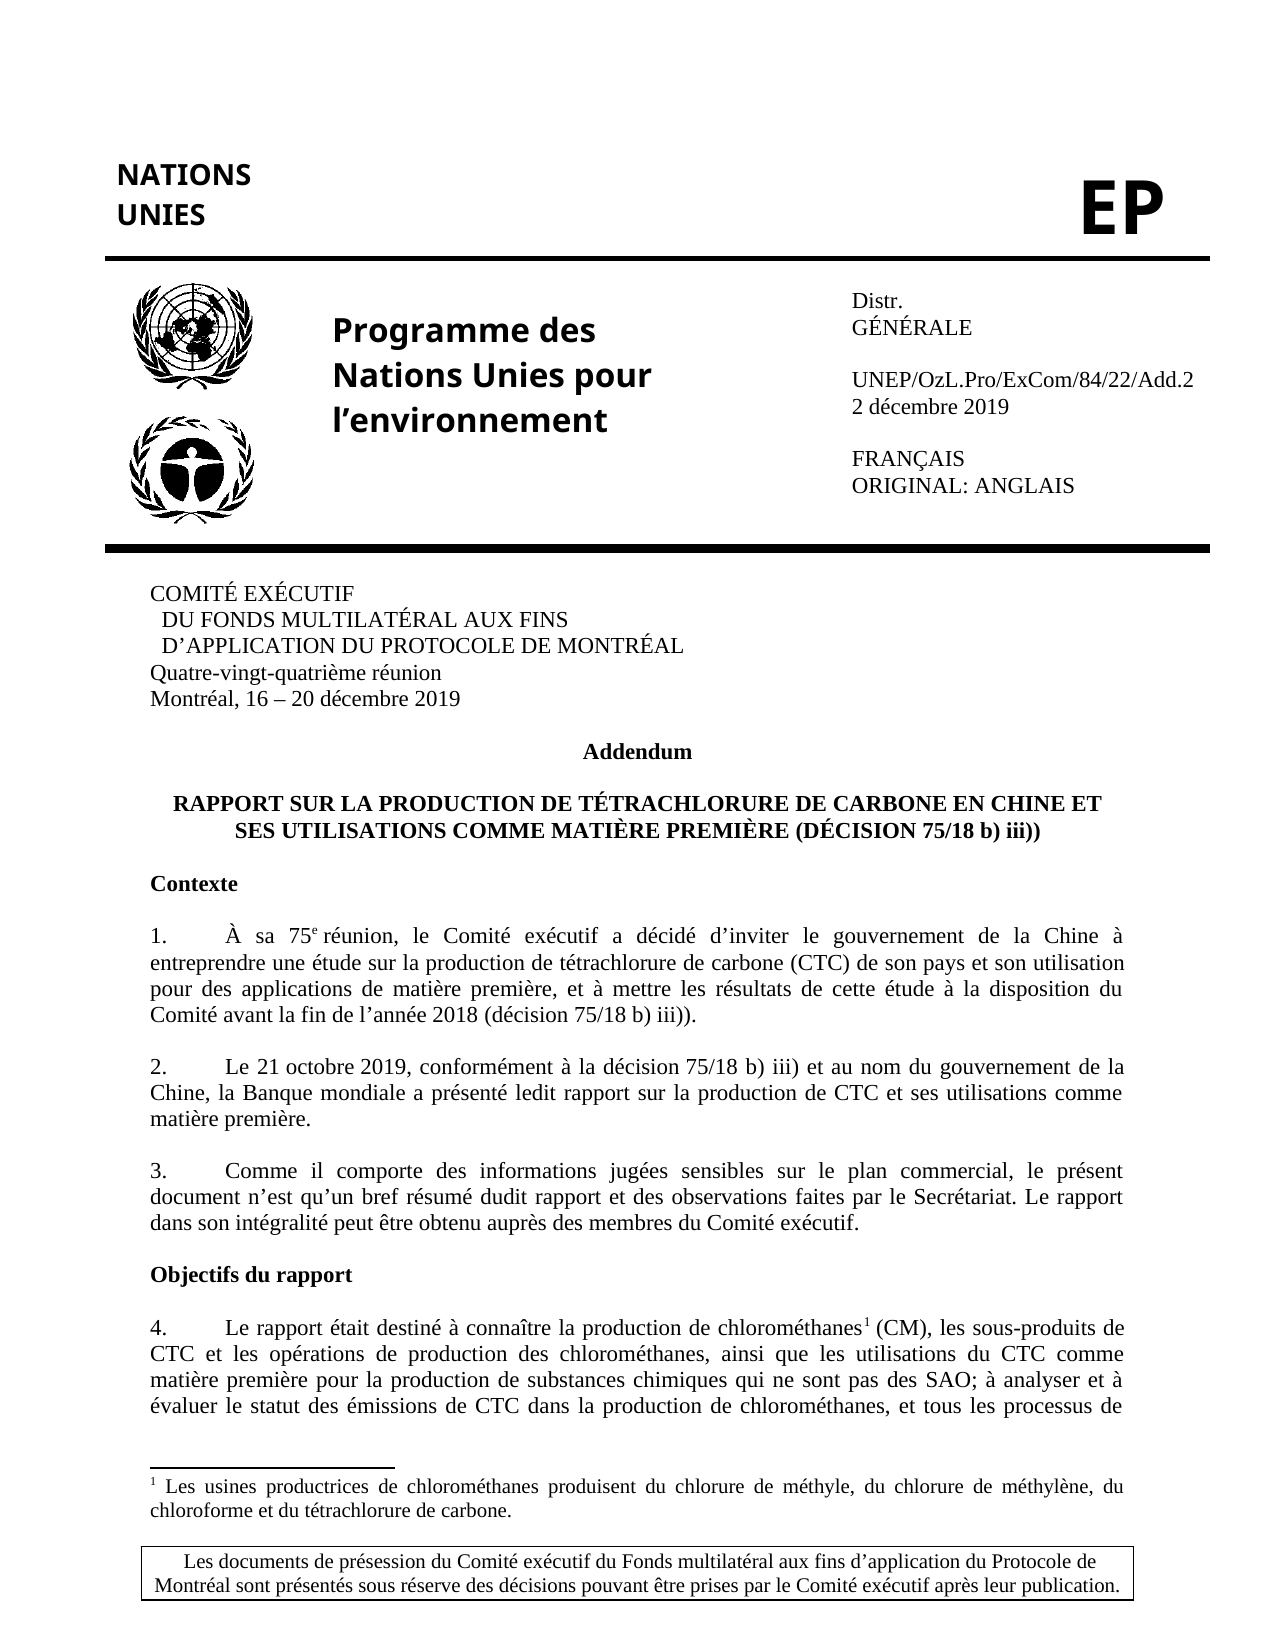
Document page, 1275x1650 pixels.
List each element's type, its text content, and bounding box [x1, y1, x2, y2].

table_cell [105, 261, 321, 544]
subtitle À sa 75e réunion, le Comité exécutif a décidé d’inviter le gouvernement de la Chine à entreprendre une étude sur la production de tétrachlorure de carbone (CTC) de son pays et son utilisation pour des applications de matière première, et à mettre les résultats de cette étude à la disposition du Comité avant la fin de l’année 2018 (décision 75/18 b) iii)). [150, 922, 1125, 1028]
table_cell Distr. GÉNÉRALE UNEP/OzL.Pro/ExCom/84/22/Add.2 2 décembre 2019 FRANÇAIS ORIGINAL: ANGLAIS [840, 261, 1210, 544]
text RAPPORT SUR LA PRODUCTION DE TÉTRACHLORURE DE CARBONE EN CHINE ET SES UTILISATIONS COMME MATIÈRE PREMIÈRE (DÉCISION 75/18 b) iii)) [150, 791, 1125, 843]
subtitle Comme il comporte des informations jugées sensibles sur le plan commercial, le présent document n’est qu’un bref résumé dudit rapport et des observations faites par le Secrétariat. Le rapport dans son intégralité peut être obtenu auprès des membres du Comité exécutif. [150, 1157, 1125, 1236]
text Contexte [150, 869, 1125, 896]
table_header NATIONS UNIES [105, 154, 840, 256]
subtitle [150, 1313, 1125, 1419]
picture [125, 411, 257, 528]
table_cell Programme des Nations Unies pour l’environnement [321, 261, 840, 544]
title Addendum [150, 738, 1125, 764]
text Montréal, 16 – 20 décembre 2019 [150, 685, 1125, 711]
subtitle Le 21 octobre 2019, conformément à la décision 75/18 b) iii) et au nom du gouvernement de la Chine, la Banque mondiale a présenté ledit rapport sur la production de CTC et ses utilisations comme matière première. [150, 1053, 1125, 1132]
table_header EP [840, 154, 1210, 256]
text COMITÉ EXÉCUTIF DU FONDS MULTILATÉRAL AUX FINS D’APPLICATION DU PROTOCOLE DE MONTRÉAL Quatre-vingt-quatrième réunion [150, 580, 1125, 685]
text Objectifs du rapport [150, 1261, 1125, 1287]
